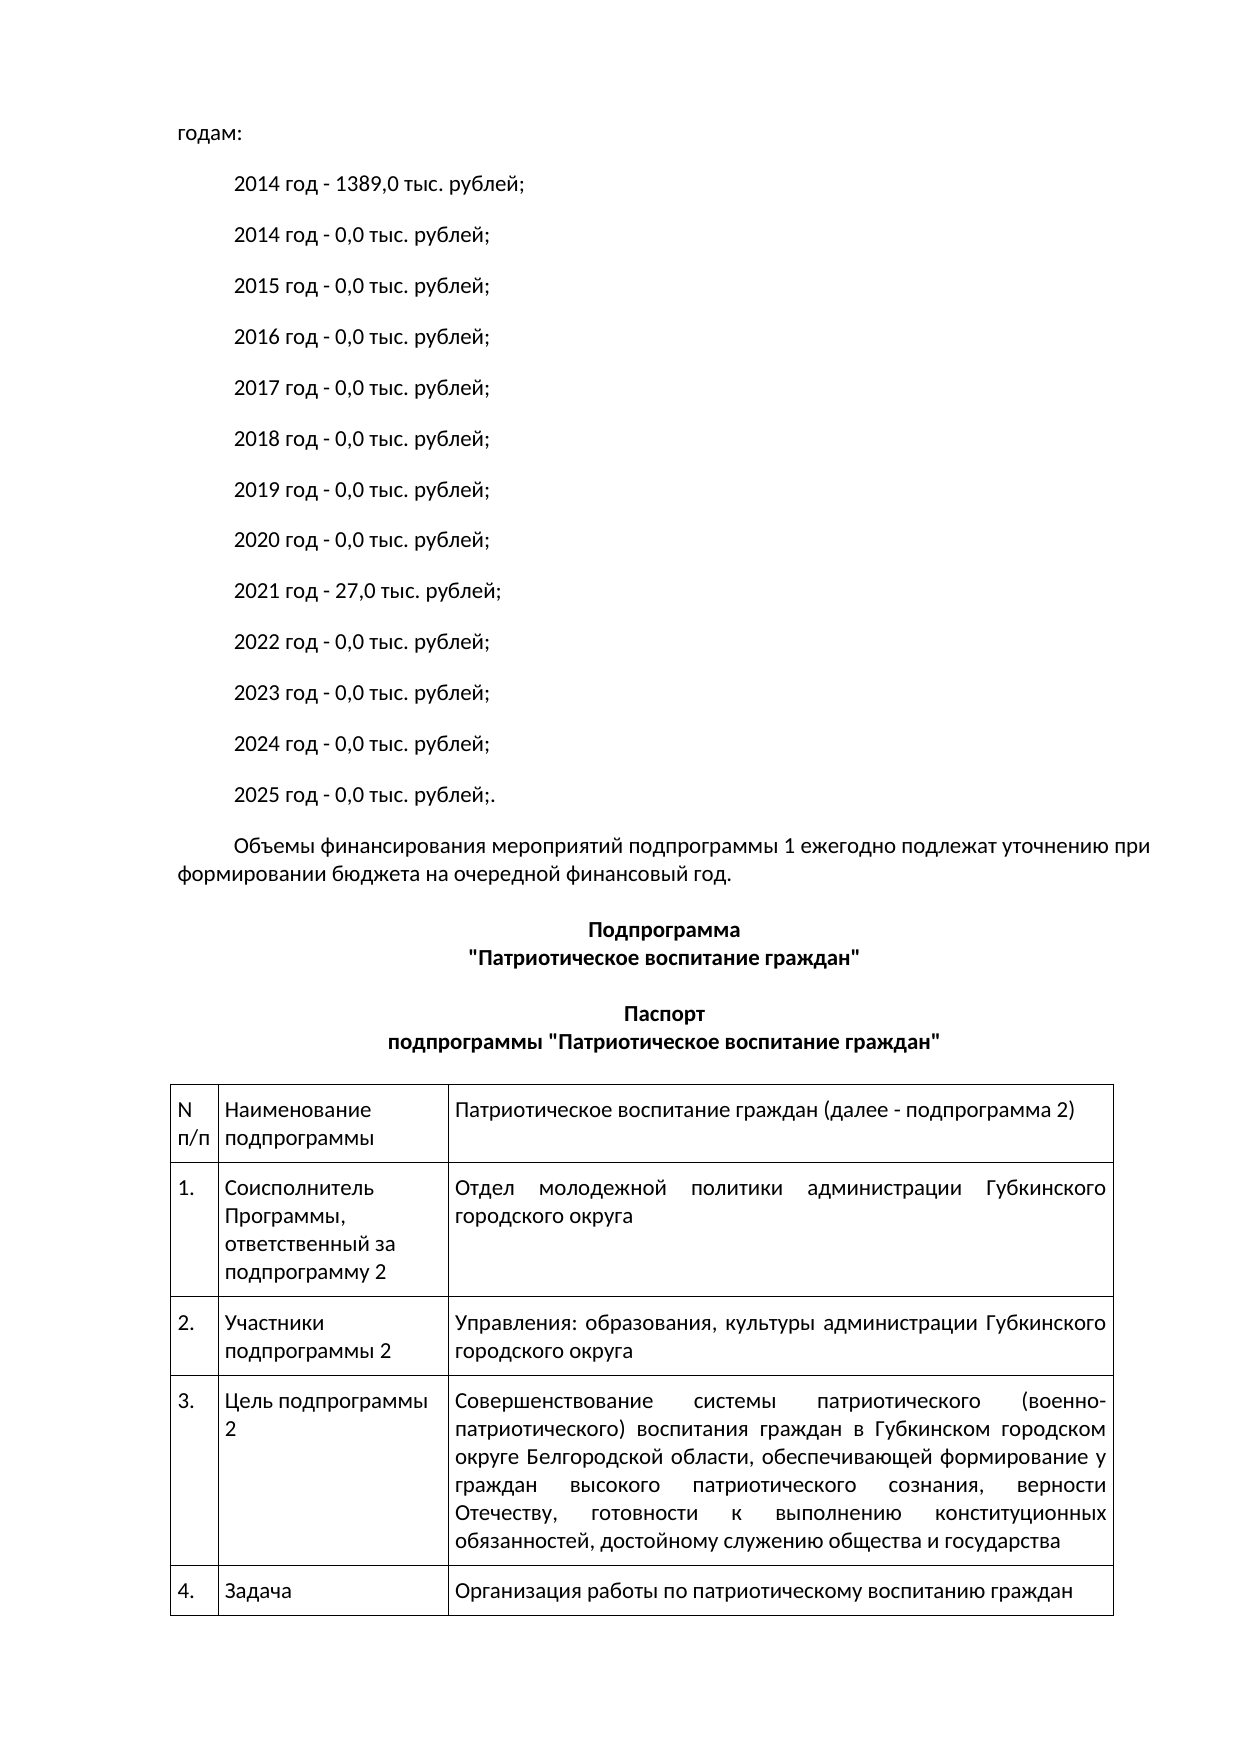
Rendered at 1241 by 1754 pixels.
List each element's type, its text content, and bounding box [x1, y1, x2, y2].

table_cell 1. [171, 1163, 218, 1296]
text Объемы финансирования мероприятий подпрограммы 1 ежегодно подлежат уточнению при формировании бюджета на очередной финансовый год. [177, 831, 1152, 887]
text 2018 год - 0,0 тыс. рублей; [177, 424, 1152, 452]
table_cell 3. [171, 1376, 218, 1565]
text 2019 год - 0,0 тыс. рублей; [177, 475, 1152, 503]
text 2014 год - 0,0 тыс. рублей; [177, 220, 1152, 248]
table_cell Соисполнитель Программы, ответственный за подпрограмму 2 [219, 1163, 448, 1296]
title "Патриотическое воспитание граждан" [177, 943, 1152, 971]
table_cell Управления: образования, культуры администрации Губкинского городского округа [449, 1297, 1113, 1374]
table_cell Участники подпрограммы 2 [219, 1297, 448, 1374]
table_header N п/п [171, 1085, 218, 1162]
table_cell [219, 1566, 448, 1615]
text 2023 год - 0,0 тыс. рублей; [177, 678, 1152, 706]
text 2022 год - 0,0 тыс. рублей; [177, 627, 1152, 656]
title Подпрограмма [177, 915, 1152, 943]
text 2025 год - 0,0 тыс. рублей;. [177, 780, 1152, 808]
text 2016 год - 0,0 тыс. рублей; [177, 322, 1152, 350]
text 2017 год - 0,0 тыс. рублей; [177, 373, 1152, 401]
text 2021 год - 27,0 тыс. рублей; [177, 577, 1152, 604]
table_header Наименование подпрограммы [219, 1085, 448, 1162]
table_cell Отдел молодежной политики администрации Губкинского городского округа [449, 1163, 1113, 1296]
table_cell 2. [171, 1297, 218, 1374]
text 2015 год - 0,0 тыс. рублей; [177, 271, 1152, 299]
table_cell Цель подпрограммы 2 [219, 1376, 448, 1565]
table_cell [449, 1566, 1113, 1615]
text 2024 год - 0,0 тыс. рублей; [177, 729, 1152, 757]
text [177, 118, 1152, 146]
title подпрограммы "Патриотическое воспитание граждан" [177, 1027, 1152, 1055]
table_cell Совершенствование системы патриотического (военно-патриотического) воспитания граждан в Губкинском городском округе Белгородской области, обеспечивающей формирование у граждан высокого патриотического сознания, верности Отечеству, готовности к выполнению конституционных обязанностей, достойному служению общества и государства [449, 1376, 1113, 1565]
table_header Патриотическое воспитание граждан (далее - подпрограмма 2) [449, 1085, 1113, 1162]
title Паспорт [177, 999, 1152, 1027]
table_cell 4. [171, 1566, 218, 1615]
text 2020 год - 0,0 тыс. рублей; [177, 526, 1152, 554]
text 2014 год - 1389,0 тыс. рублей; [177, 169, 1152, 197]
